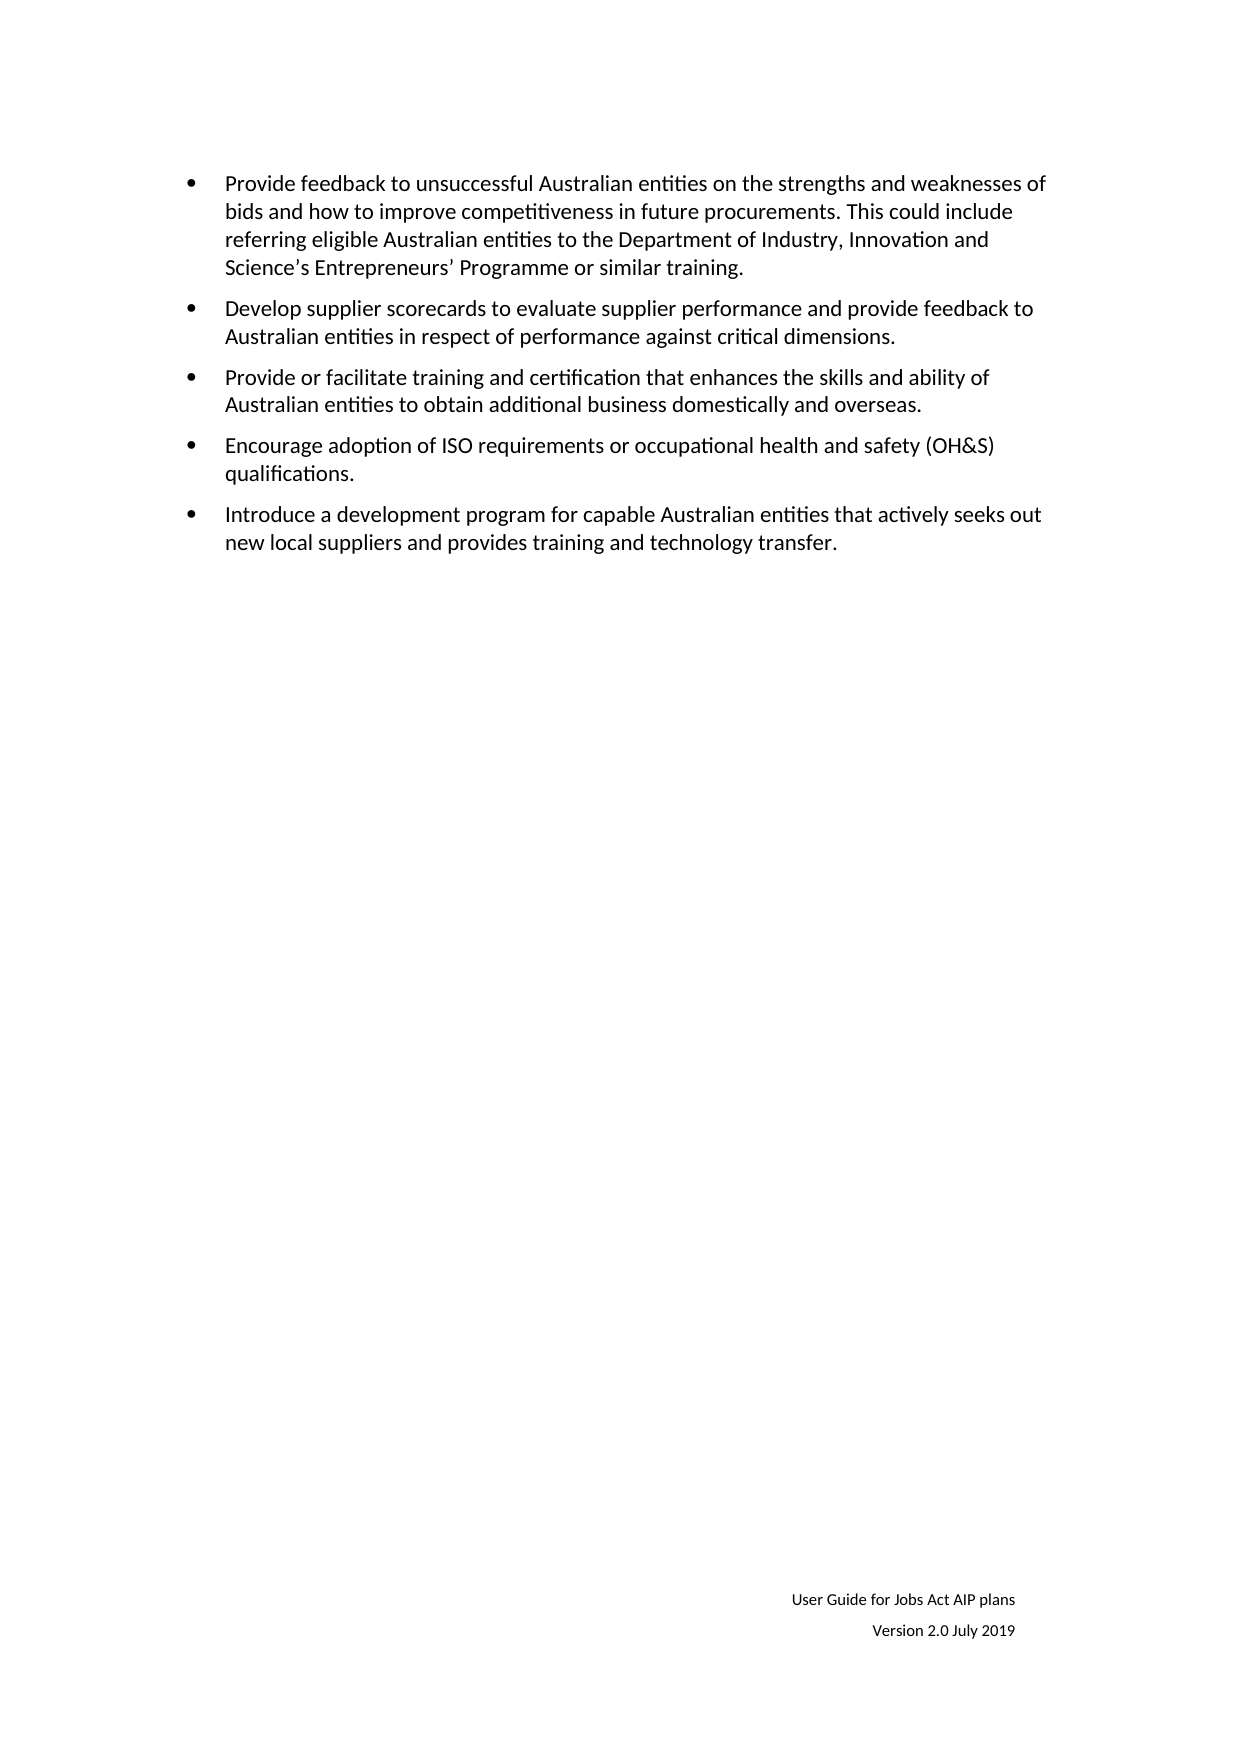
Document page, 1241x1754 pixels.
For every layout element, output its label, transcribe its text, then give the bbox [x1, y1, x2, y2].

text Encourage adoption of ISO requirements or occupational health and safety (OH&S) qualifications. [187, 431, 1053, 487]
text Develop supplier scorecards to evaluate supplier performance and provide feedback to Australian entities in respect of performance against critical dimensions. [187, 294, 1053, 350]
text Introduce a development program for capable Australian entities that actively seeks out new local suppliers and provides training and technology transfer. [187, 500, 1053, 556]
text Provide or facilitate training and certification that enhances the skills and ability of Australian entities to obtain additional business domestically and overseas. [187, 363, 1053, 419]
text Provide feedback to unsuccessful Australian entities on the strengths and weaknesses of bids and how to improve competitiveness in future procurements. This could include referring eligible Australian entities to the Department of Industry, Innovation and Science’s Entrepreneurs’ Programme or similar training. [187, 169, 1053, 282]
